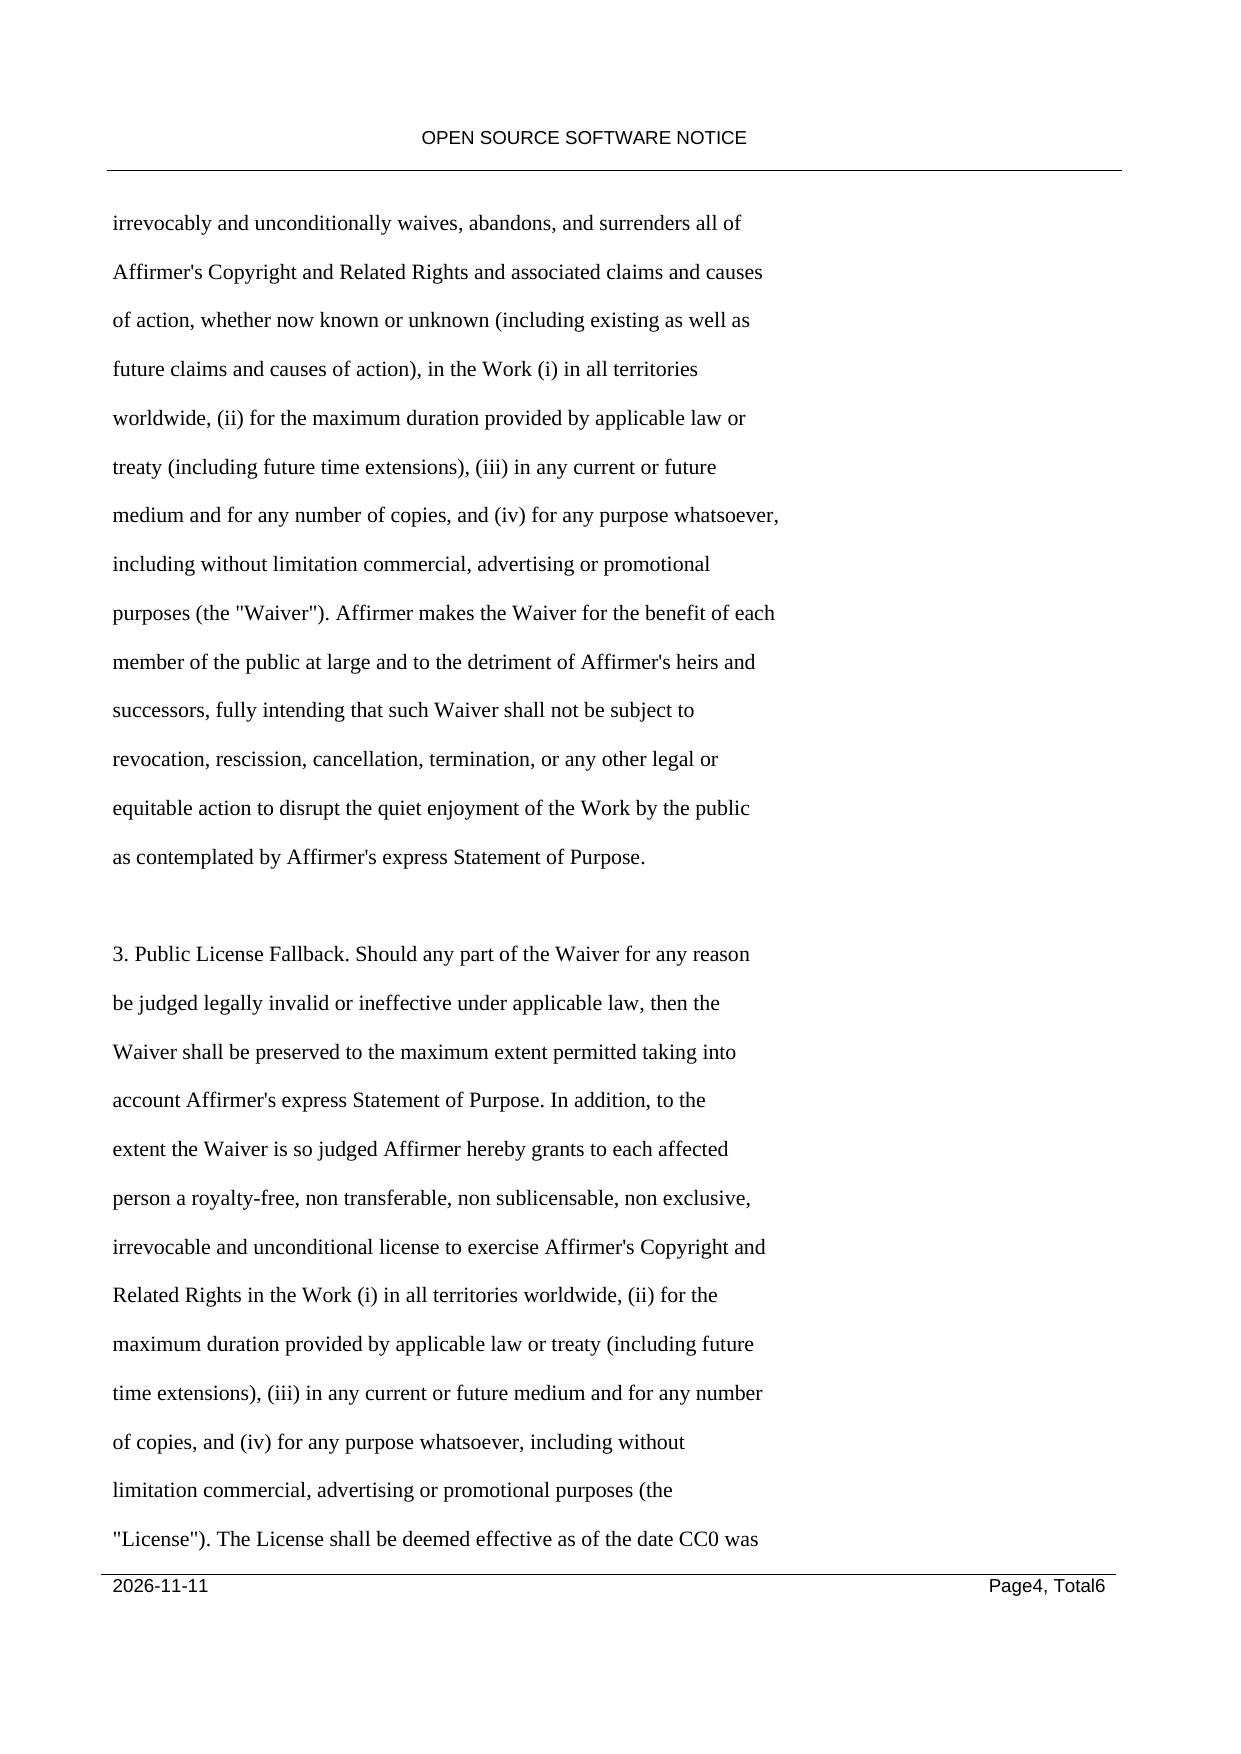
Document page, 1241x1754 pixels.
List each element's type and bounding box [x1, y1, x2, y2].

text [112, 206, 1128, 1555]
